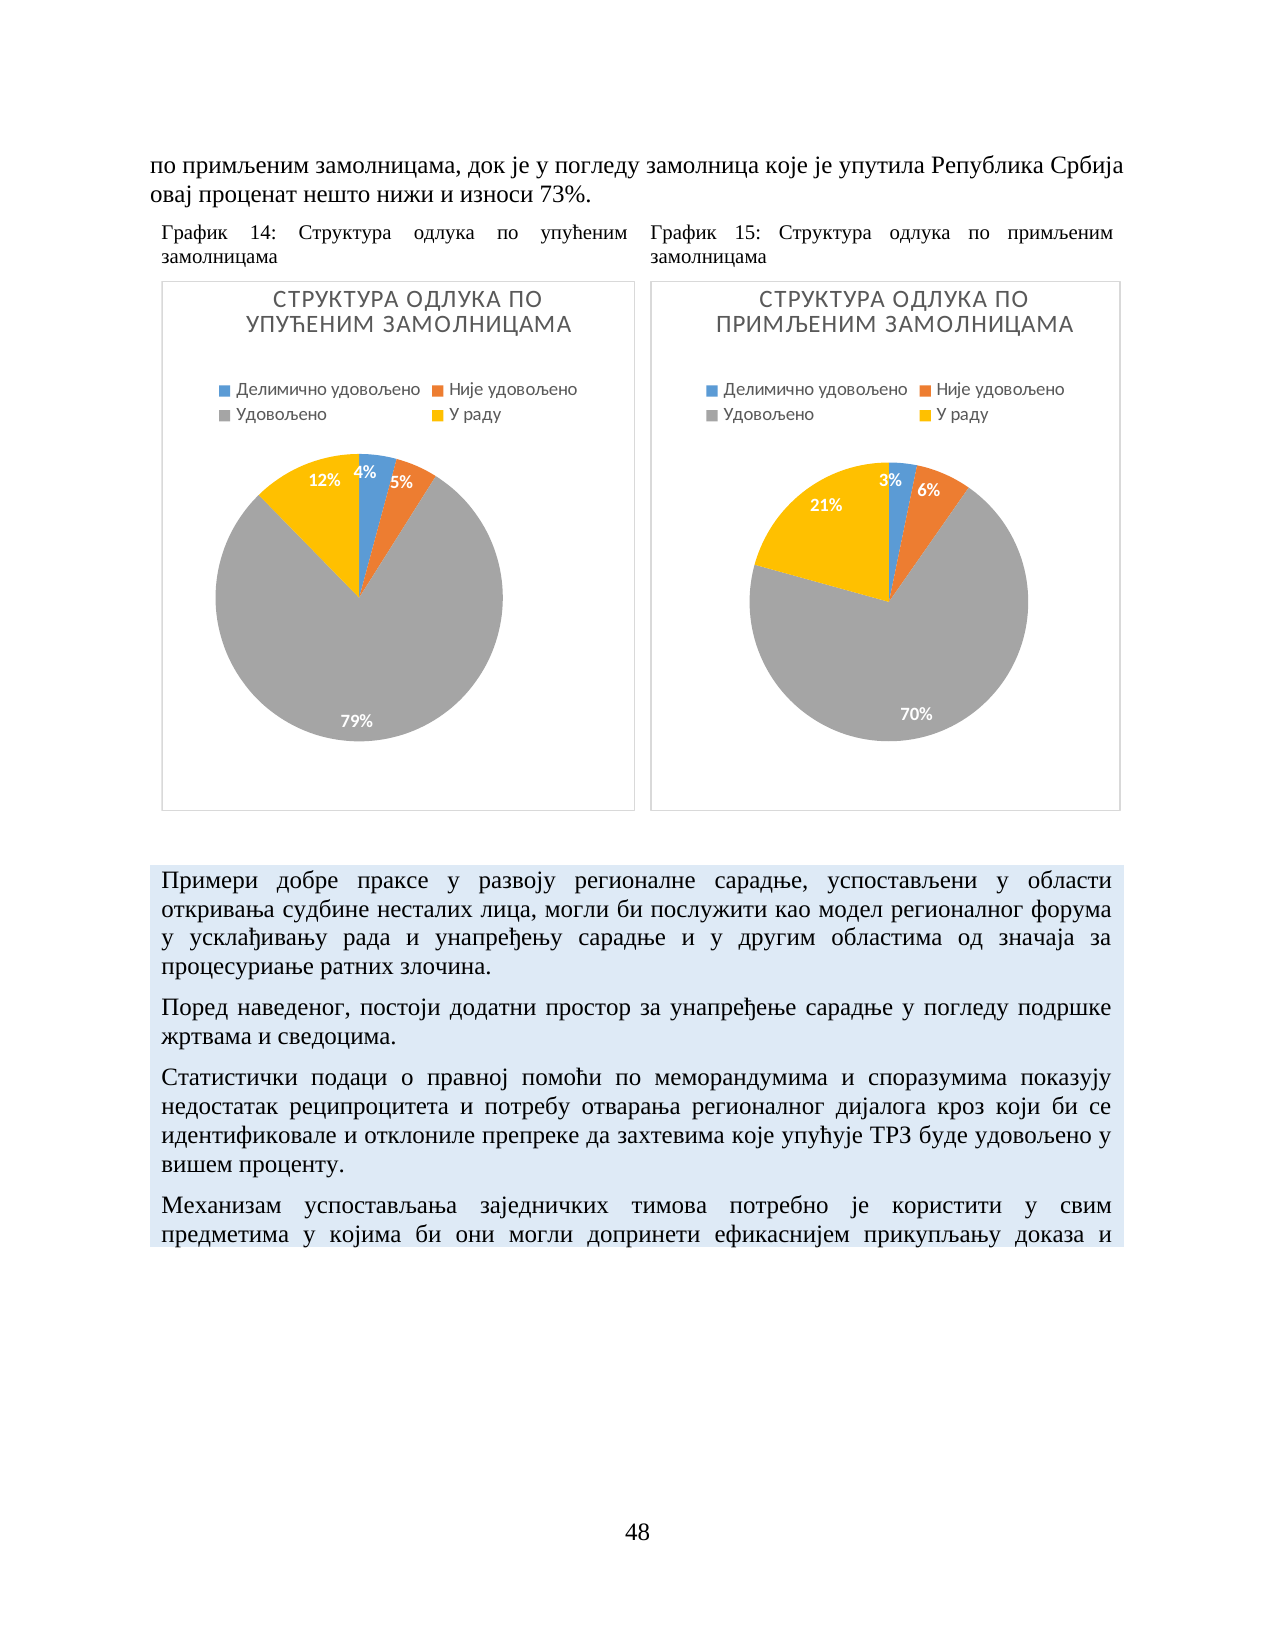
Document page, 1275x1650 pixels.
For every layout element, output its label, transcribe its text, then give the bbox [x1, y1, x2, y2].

table_cell [639, 281, 1125, 824]
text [150, 150, 1125, 207]
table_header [150, 865, 1124, 1247]
table_header График 15: Структура одлука по примљеним замолницама [639, 220, 1125, 281]
table_cell [150, 281, 639, 824]
table_header График 14: Структура одлука по упућеним замолницама [150, 220, 639, 281]
